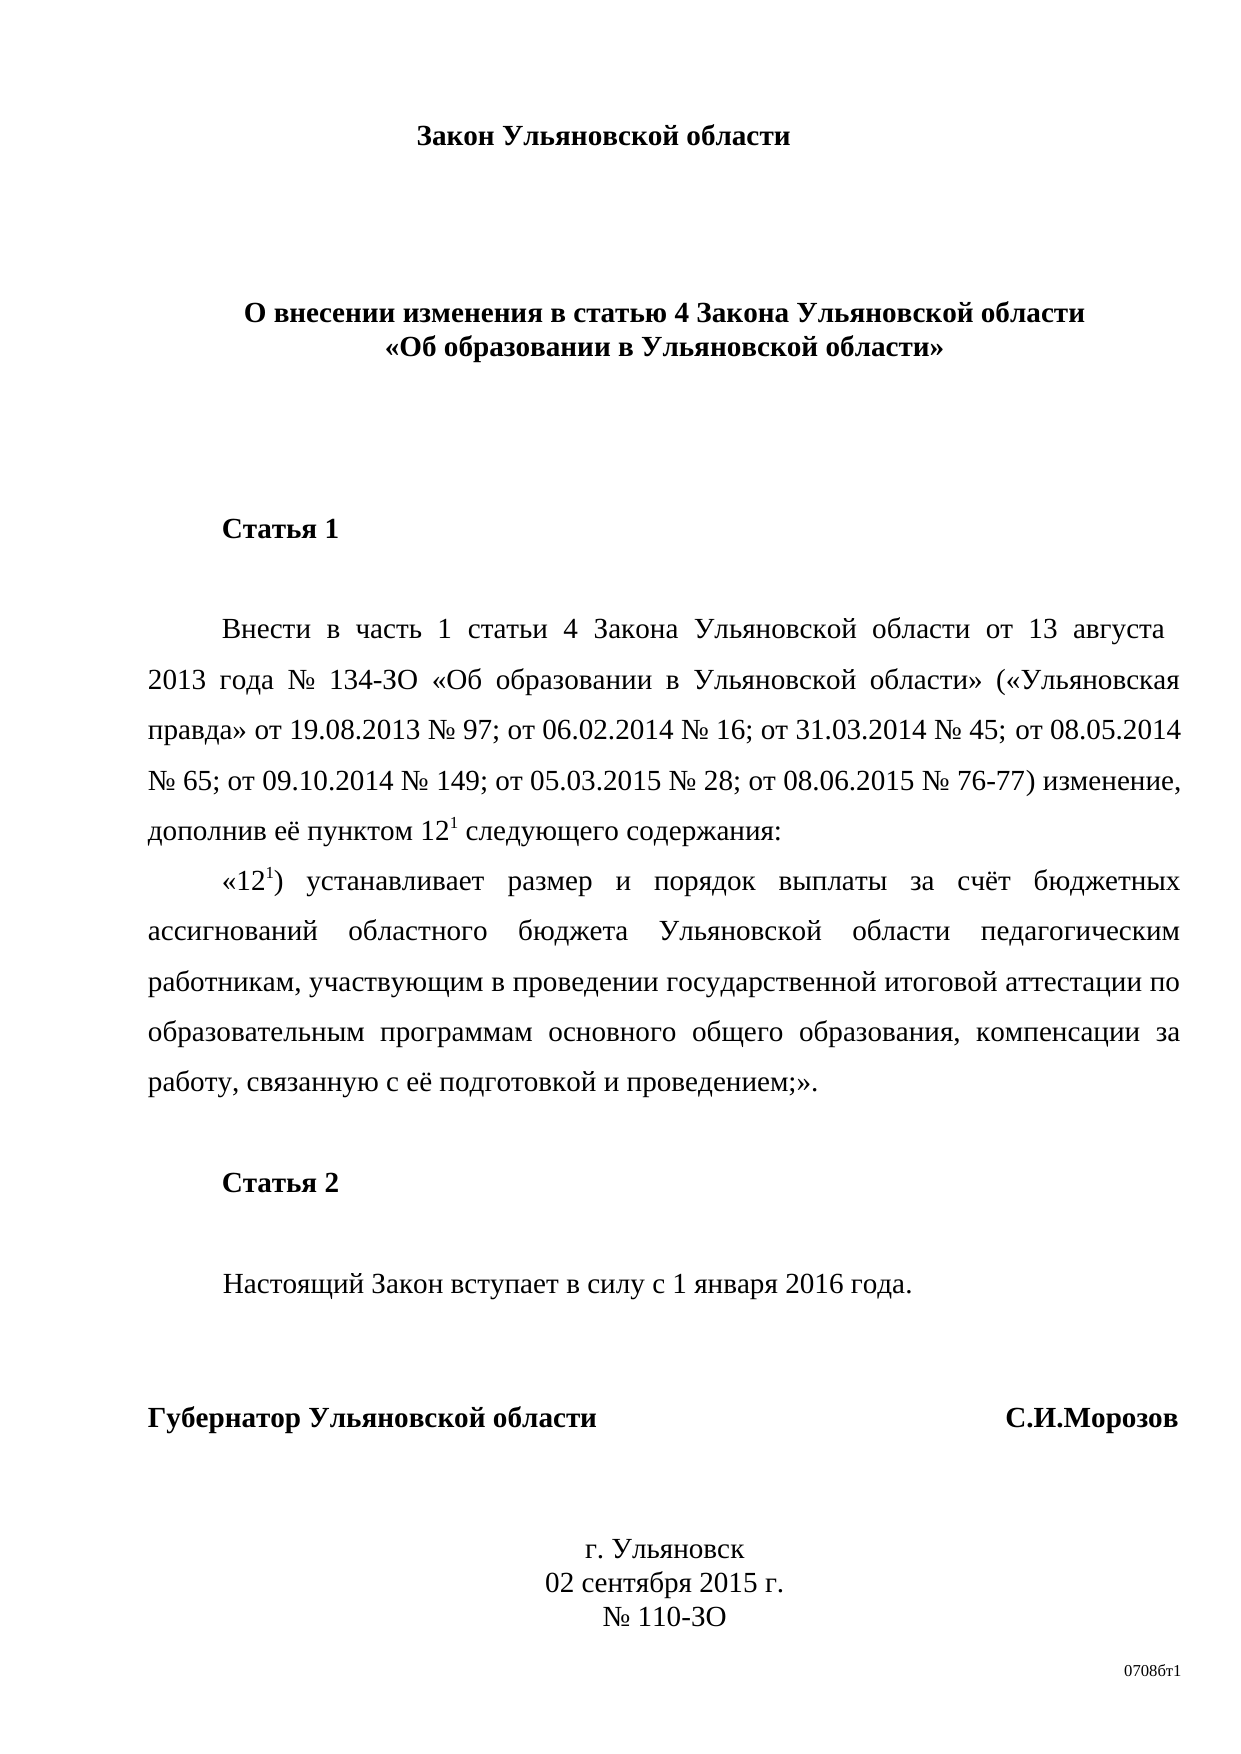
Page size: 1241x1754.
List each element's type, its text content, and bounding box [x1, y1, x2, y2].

text Статья 1 [148, 511, 1181, 544]
text Статья 2 [148, 1165, 1181, 1199]
subtitle Закон Ульяновской области [185, 118, 1181, 152]
text Губернатор Ульяновской области С.И.Морозов [148, 1400, 1181, 1433]
text № 110-ЗО [148, 1599, 1181, 1632]
subtitle «Об образовании в Ульяновской области» [148, 329, 1181, 362]
text 02 сентября . [148, 1565, 1181, 1599]
text Настоящий Закон вступает в силу с 1 января 2016 года. [148, 1266, 1181, 1299]
text г. Ульяновск [148, 1532, 1181, 1565]
text Внести в часть 1 статьи 4 Закона Ульяновской области от 13 августа 2013 года № 134-ЗО «Об образовании в Ульяновской области» («Ульяновская правда» от 19.08.2013 № 97; от 06.02.2014 № 16; от 31.03.2014 № 45; от 08.05.2014 № 65; от 09.10.2014 № 149; от 05.03.2015 № 28; от 08.06.2015 № 76-77) изменение, дополнив её пунктом 121 следующего содержания: [148, 612, 1181, 846]
text «121) устанавливает размер и порядок выплаты за счёт бюджетных ассигнований областного бюджета Ульяновской области педагогическим работникам, участвующим в проведении государственной итоговой аттестации по образовательным программам основного общего образования, компенсации за работу, связанную с её подготовкой и проведением;». [148, 863, 1181, 1098]
subtitle О внесении изменения в статью 4 Закона Ульяновской области [148, 295, 1181, 329]
